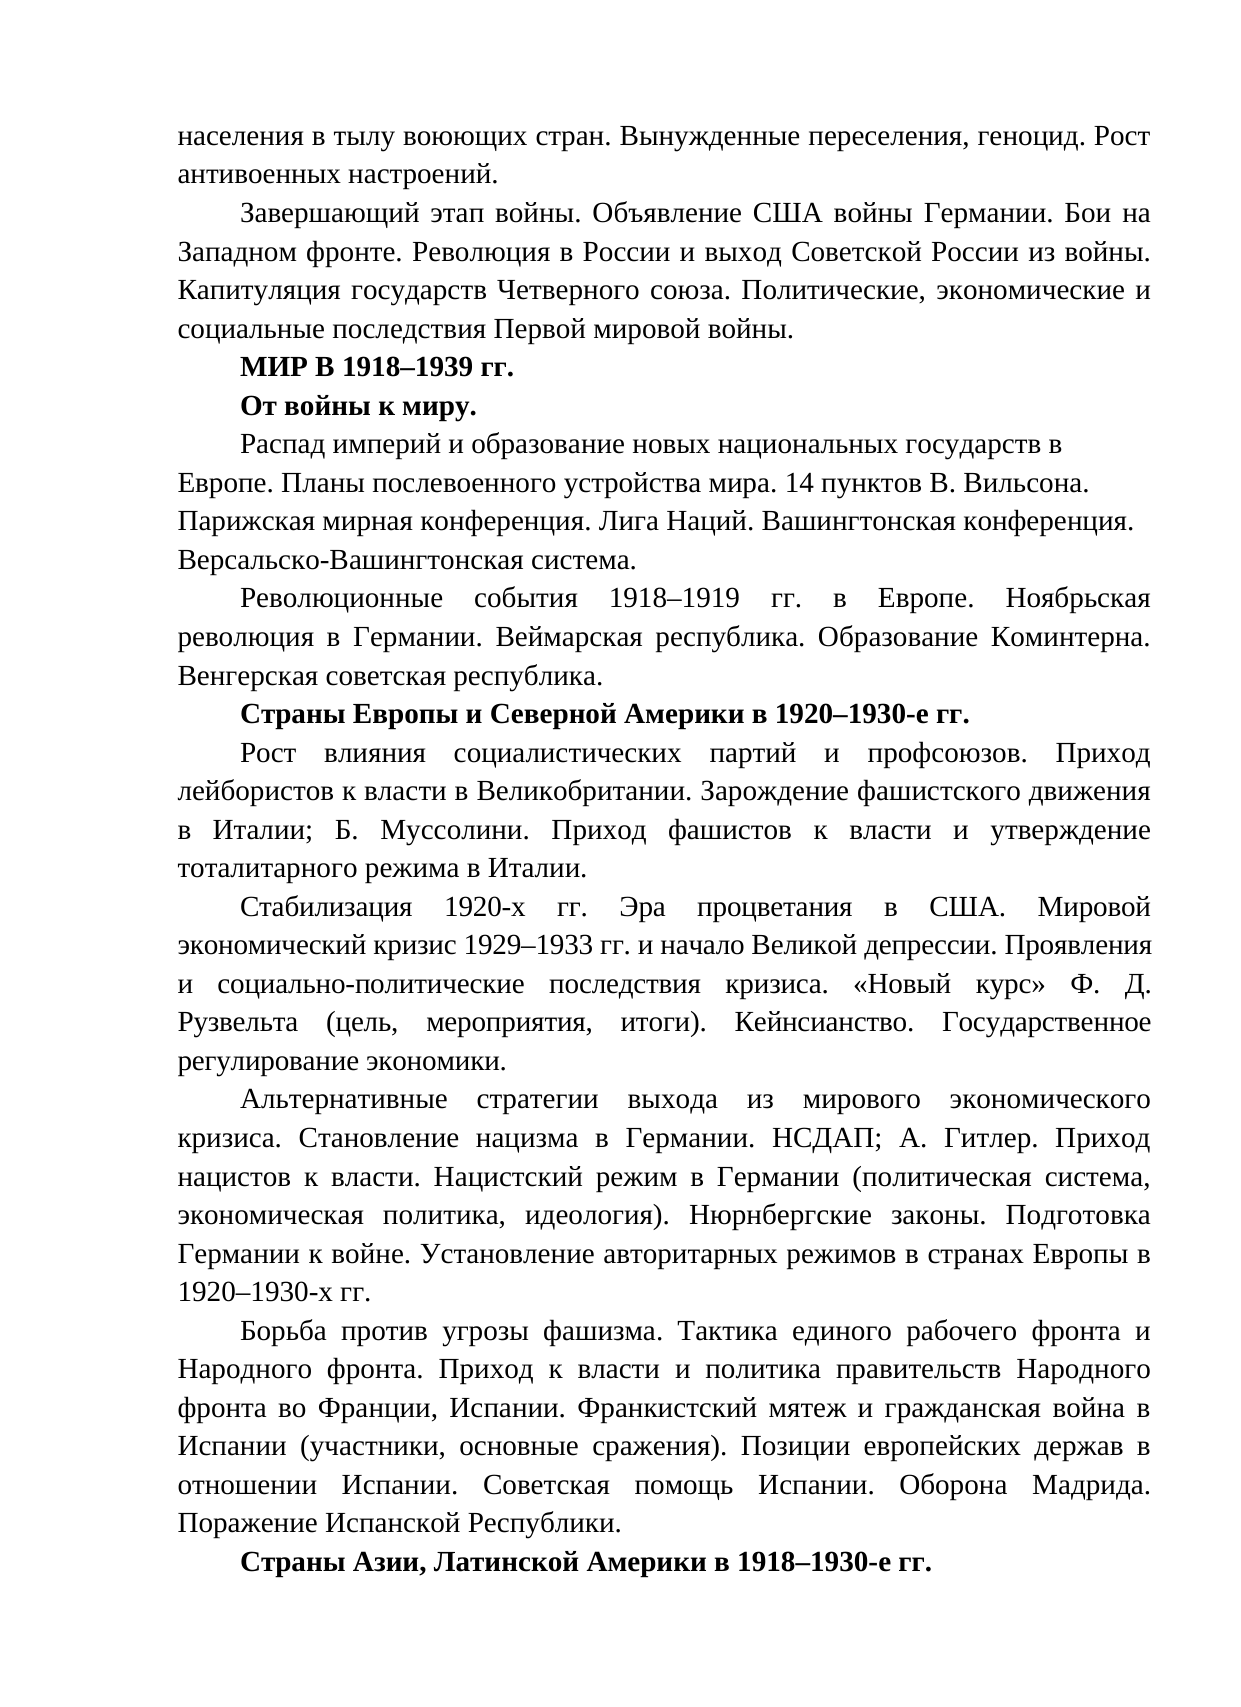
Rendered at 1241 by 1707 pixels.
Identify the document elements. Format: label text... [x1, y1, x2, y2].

text Страны Азии, Латинской Америки в 1918–1930-е гг. [177, 1544, 1152, 1578]
text Борьба против угрозы фашизма. Тактика единого рабочего фронта и Народного фронта. Приход к власти и политика правительств Народного фронта во Франции, Испании. Франкистский мятеж и гражданская война в Испании (участники, основные сражения). Позиции европейских держав в отношении Испании. Советская помощь Испании. Оборона Мадрида. Поражение Испанской Республики. [177, 1313, 1152, 1539]
text От войны к миру. [177, 388, 1152, 421]
text Альтернативные стратегии выхода из мирового экономического кризиса. Становление нацизма в Германии. НСДАП; А. Гитлер. Приход нацистов к власти. Нацистский режим в Германии (политическая система, экономическая политика, идеология). Нюрнбергские законы. Подготовка Германии к войне. Установление авторитарных режимов в странах Европы в 1920–1930-х гг. [177, 1082, 1152, 1308]
text МИР В 1918–1939 гг. [177, 349, 1152, 383]
text Стабилизация 1920-х гг. Эра процветания в США. Мировой экономический кризис 1929–1933 гг. и начало Великой депрессии. Проявления и социально-политические последствия кризиса. «Новый курс» Ф. Д. Рузвельта (цель, мероприятия, итоги). Кейнсианство. Государственное регулирование экономики. [177, 889, 1152, 1077]
text Рост влияния социалистических партий и профсоюзов. Приход лейбористов к власти в Великобритании. Зарождение фашистского движения в Италии; Б. Муссолини. Приход фашистов к власти и утверждение тоталитарного режима в Италии. [177, 735, 1152, 884]
text Революционные события 1918–1919 гг. в Европе. Ноябрьская революция в Германии. Веймарская республика. Образование Коминтерна. Венгерская советская республика. [177, 581, 1152, 691]
text Завершающий этап войны. Объявление США войны Германии. Бои на Западном фронте. Революция в России и выход Советской России из войны. Капитуляция государств Четверного союза. Политические, экономические и социальные последствия Первой мировой войны. [177, 195, 1152, 344]
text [177, 118, 1152, 190]
text Страны Европы и Северной Америки в 1920–1930-е гг. [177, 696, 1152, 730]
text Распад империй и образование новых национальных государств в Европе. Планы послевоенного устройства мира. 14 пунктов В. Вильсона. Парижская мирная конференция. Лига Наций. Вашингтонская конференция. Версальско-Вашингтонская система. [177, 426, 1152, 576]
